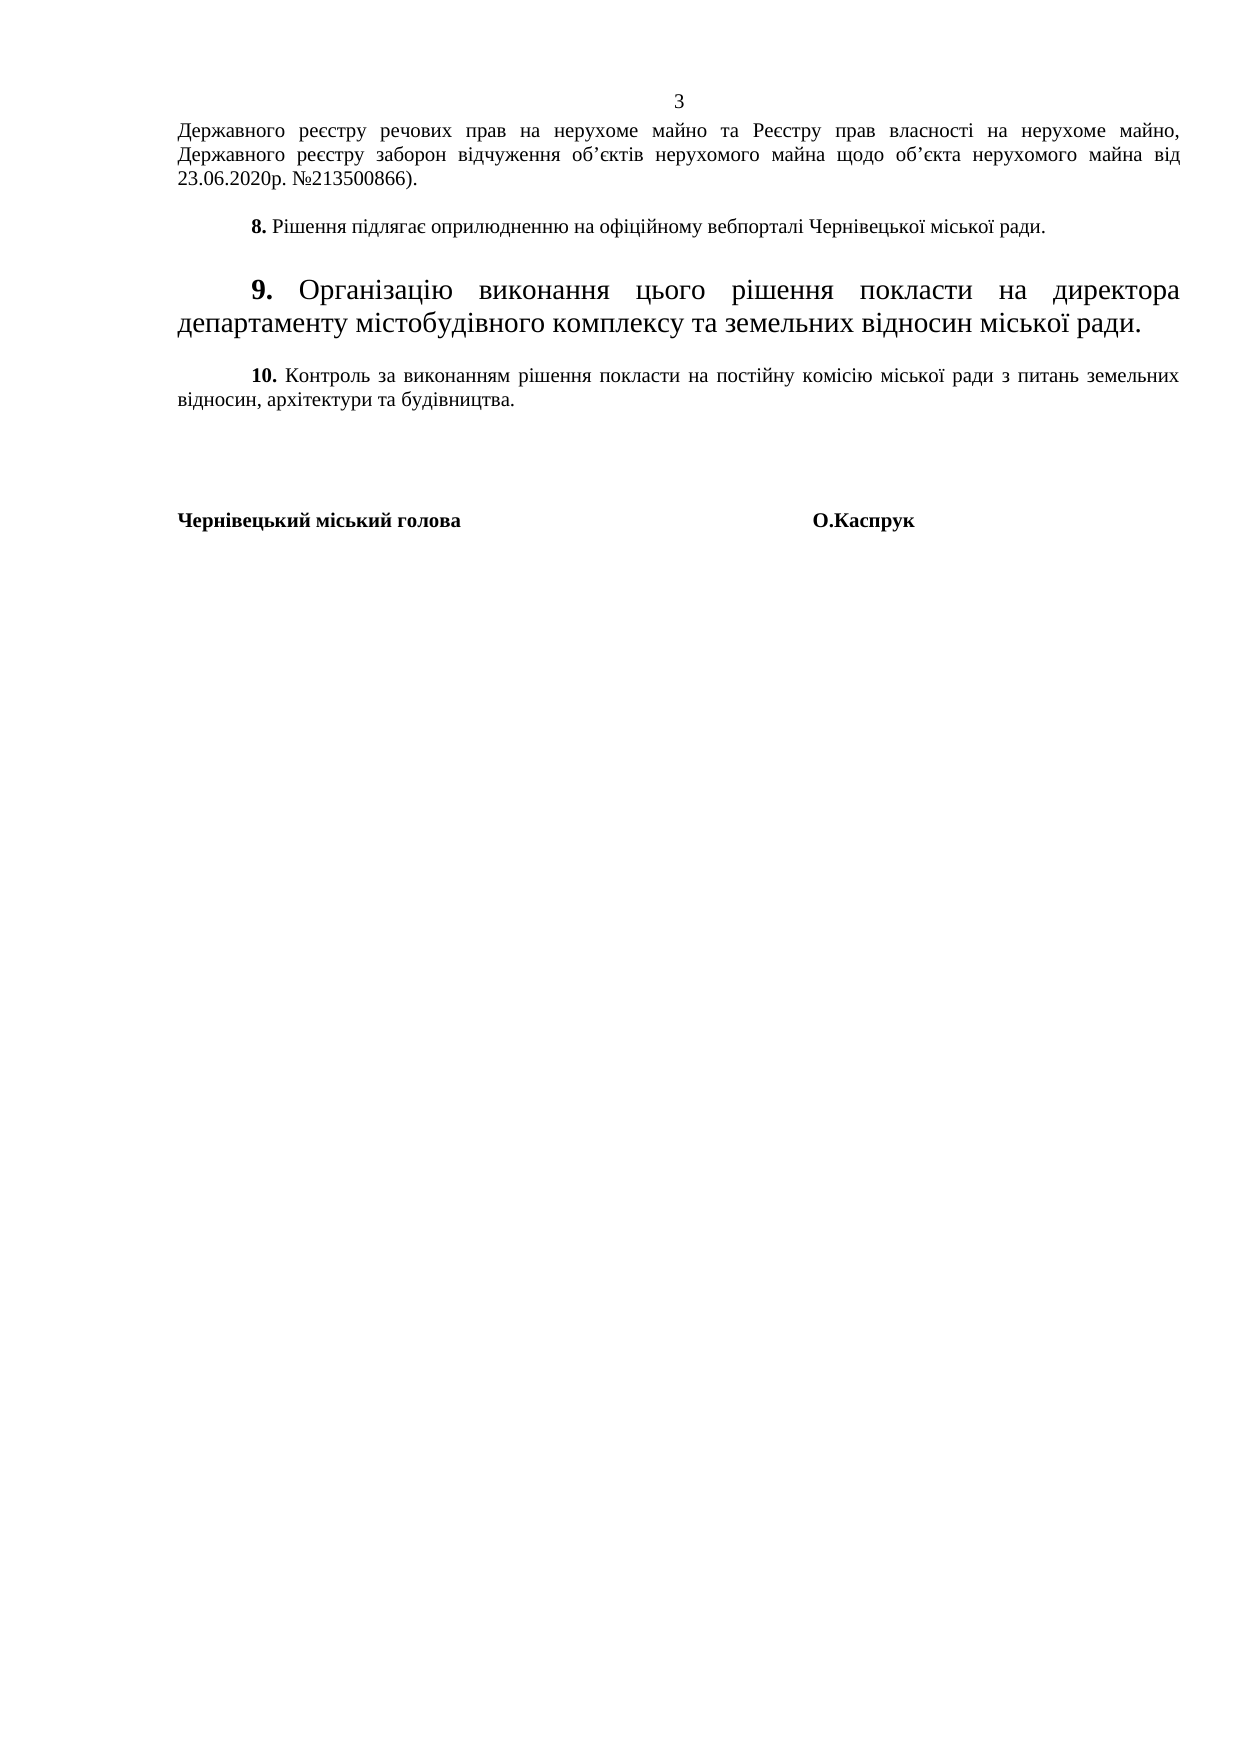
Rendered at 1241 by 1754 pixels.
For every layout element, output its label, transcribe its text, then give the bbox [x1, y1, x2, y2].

text Чернівецький міський голова О.Каспрук [177, 507, 1181, 532]
text 10. Контроль за виконанням рішення покласти на постійну комісію міської ради з питань земельних відносин, архітектури та будівництва. [177, 363, 1181, 411]
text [177, 118, 1181, 190]
text 8. Рішення підлягає оприлюдненню на офіційному вебпорталі Чернівецької міської ради. [177, 214, 1181, 238]
text 9. Організацію виконання цього рішення покласти на директора департаменту містобудівного комплексу та земельних відносин міської ради. [177, 272, 1181, 339]
